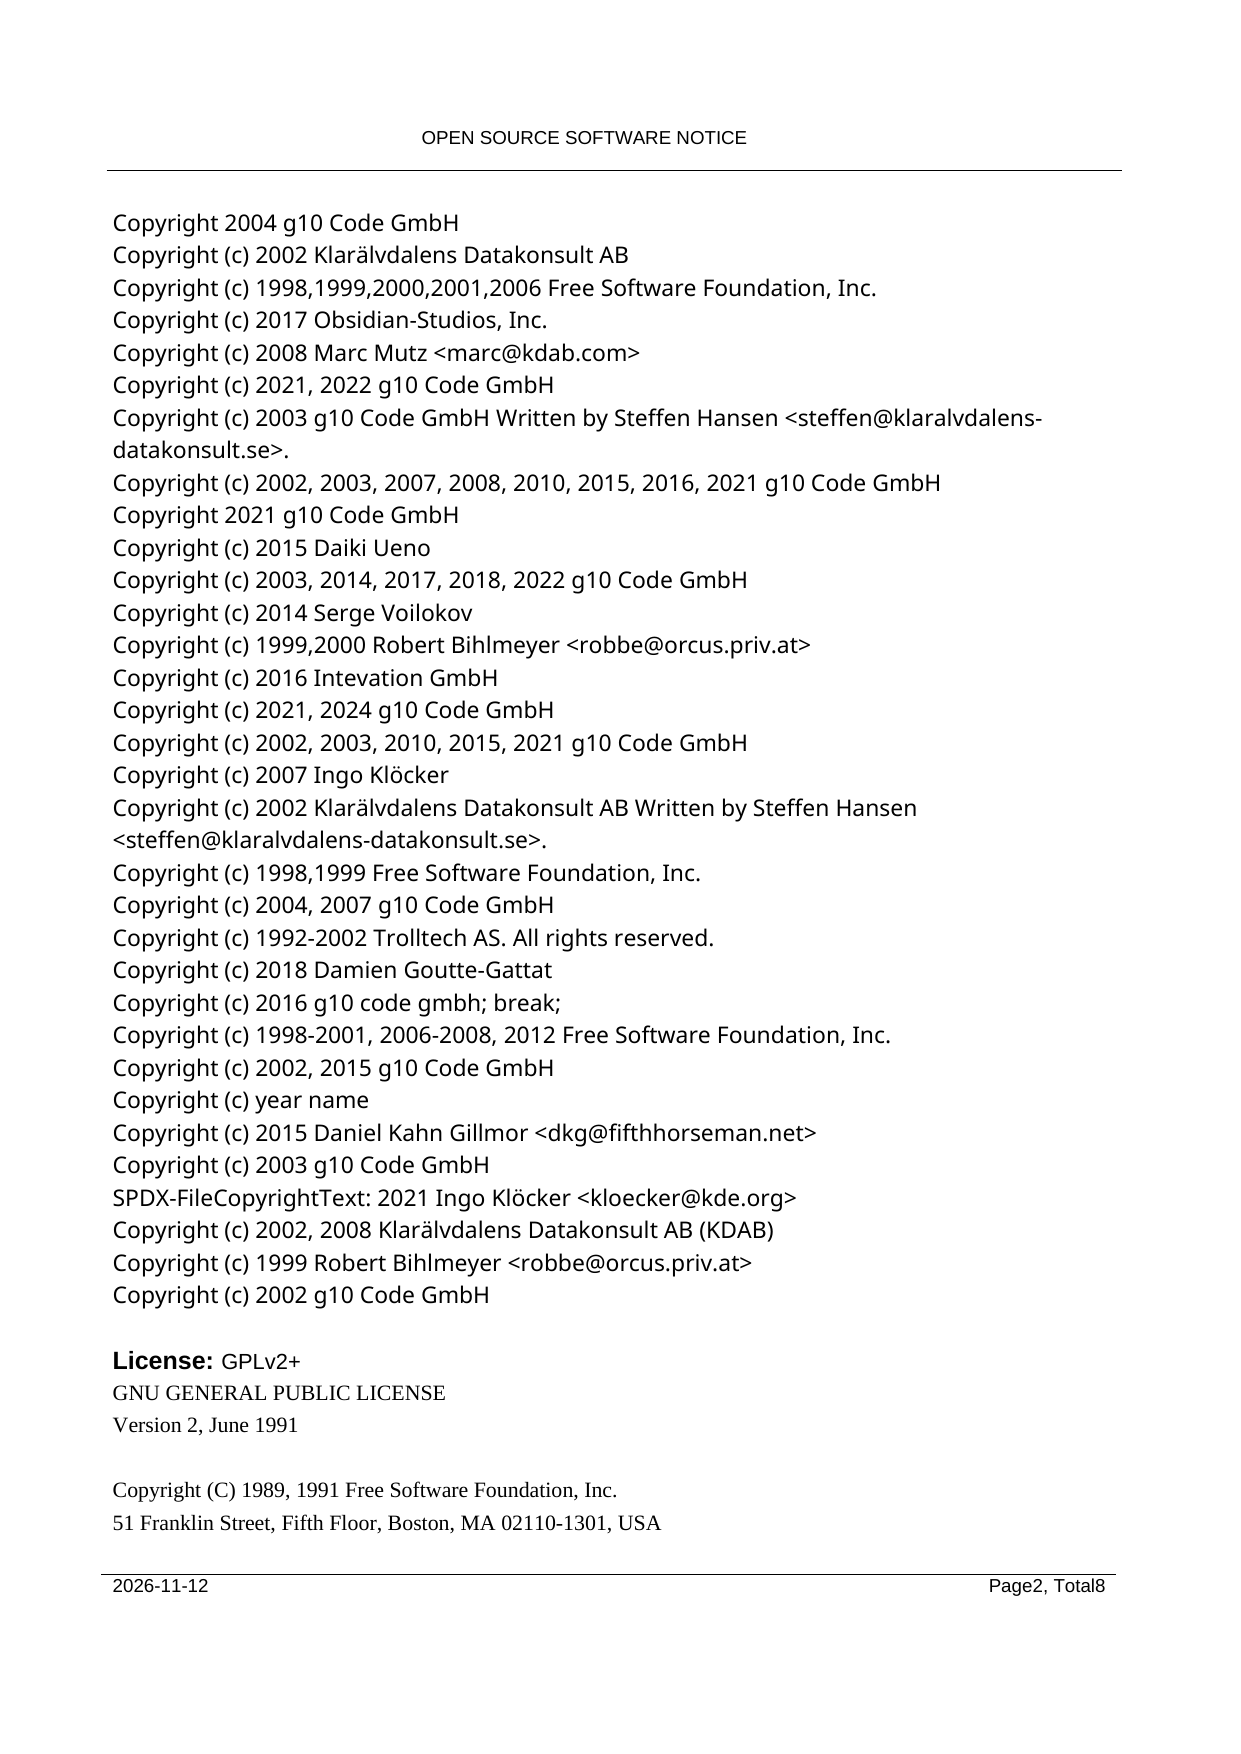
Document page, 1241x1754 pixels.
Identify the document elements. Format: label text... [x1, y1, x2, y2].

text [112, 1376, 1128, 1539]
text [112, 206, 1128, 1344]
text License: GPLv2+ [112, 1344, 1128, 1376]
